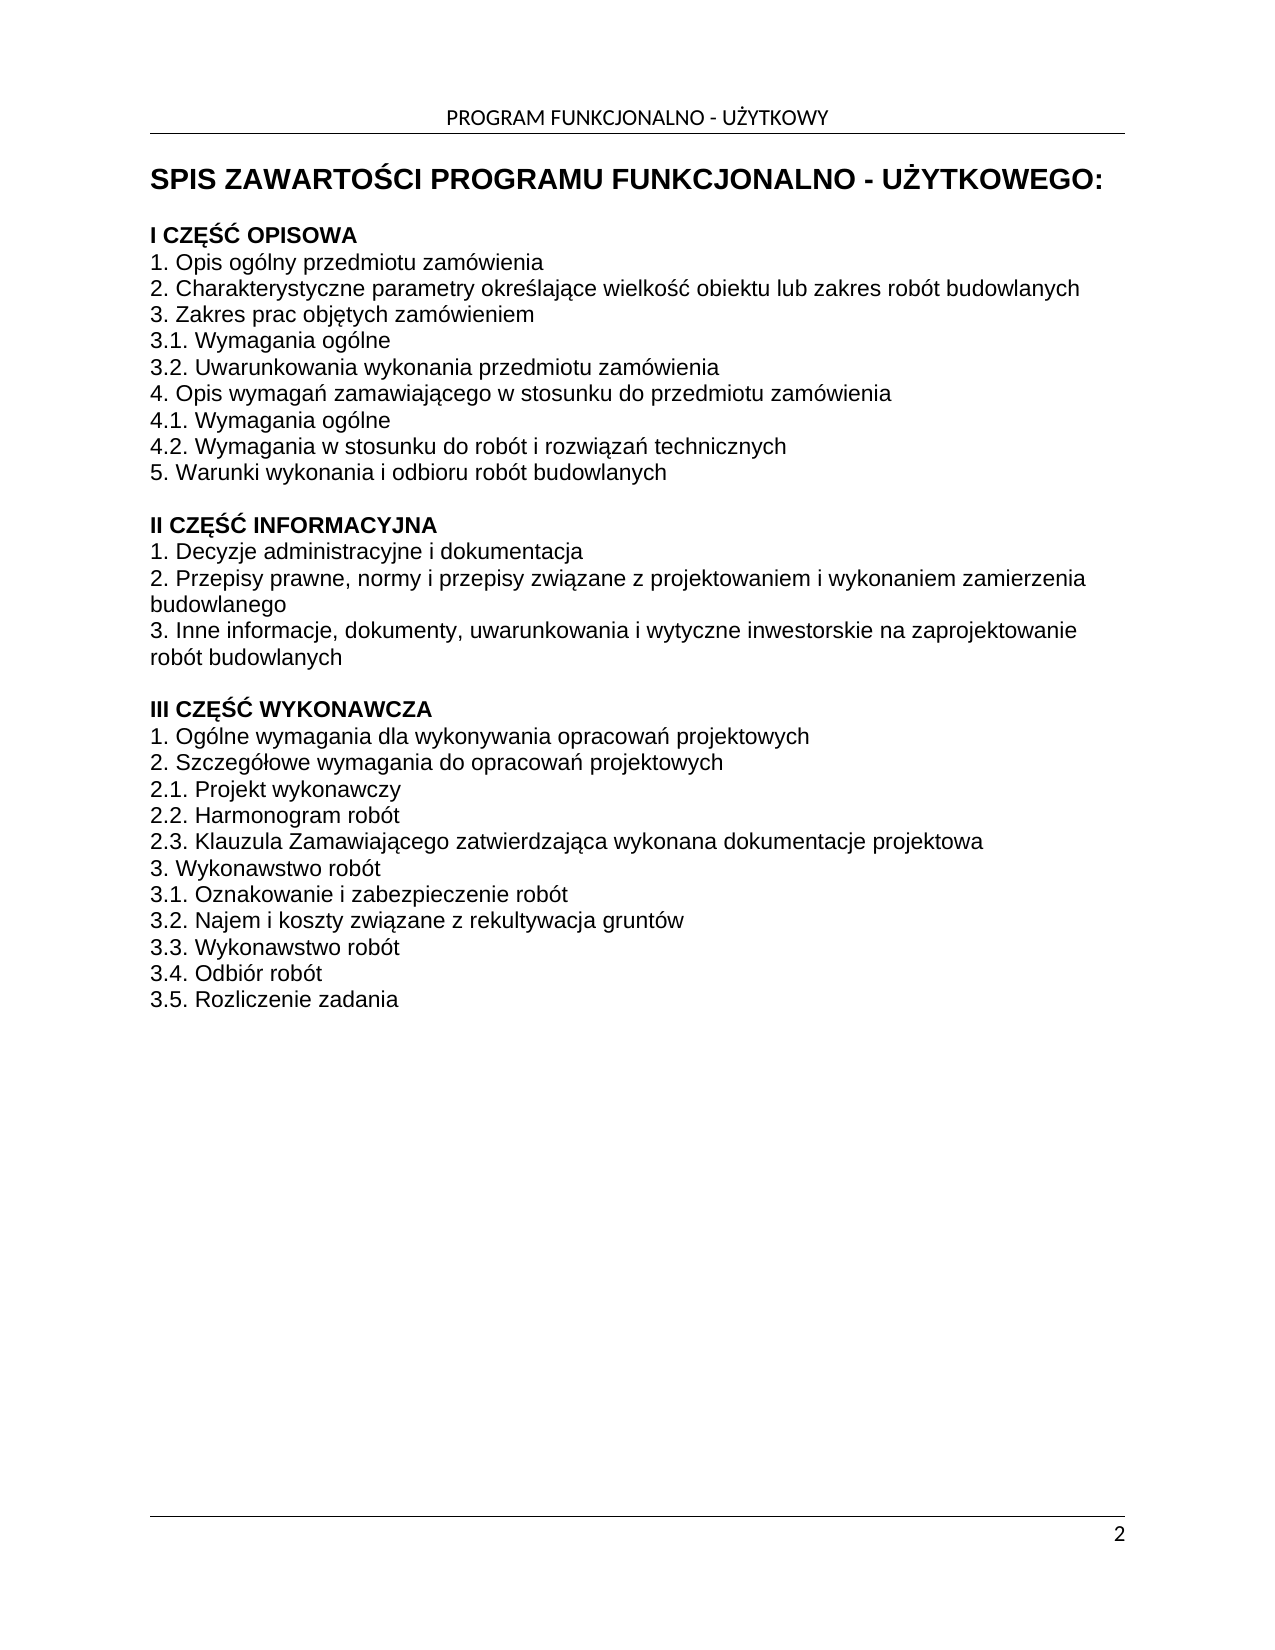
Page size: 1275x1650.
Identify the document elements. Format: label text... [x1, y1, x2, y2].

text II CZĘŚĆ INFORMACYJNA [150, 512, 1125, 538]
text 3.2. Najem i koszty związane z rekultywacja gruntów [150, 907, 1125, 934]
text 3. Inne informacje, dokumenty, uwarunkowania i wytyczne inwestorskie na zaprojektowanie [150, 617, 1125, 644]
text 2.3. Klauzula Zamawiającego zatwierdzająca wykonana dokumentacje projektowa [150, 828, 1125, 854]
text 1. Decyzje administracyjne i dokumentacja [150, 538, 1125, 565]
text 3. Wykonawstwo robót [150, 854, 1125, 881]
text I CZĘŚĆ OPISOWA [150, 222, 1125, 248]
text 2. Szczegółowe wymagania do opracowań projektowych [150, 749, 1125, 776]
text 1. Ogólne wymagania dla wykonywania opracowań projektowych [150, 723, 1125, 749]
text 3.5. Rozliczenie zadania [150, 986, 1125, 1013]
text 1. Opis ogólny przedmiotu zamówienia [150, 248, 1125, 275]
text 2.2. Harmonogram robót [150, 802, 1125, 828]
text 3.1. Oznakowanie i zabezpieczenie robót [150, 881, 1125, 907]
text 2. Charakterystyczne parametry określające wielkość obiektu lub zakres robót budowlanych [150, 275, 1125, 301]
text III CZĘŚĆ WYKONAWCZA [150, 696, 1125, 723]
text robót budowlanych [150, 644, 1125, 670]
text 2.1. Projekt wykonawczy [150, 776, 1125, 802]
text 2. Przepisy prawne, normy i przepisy związane z projektowaniem i wykonaniem zamierzenia [150, 565, 1125, 591]
text 3.4. Odbiór robót [150, 960, 1125, 986]
text 5. Warunki wykonania i odbioru robót budowlanych [150, 459, 1125, 486]
text 3. Zakres prac objętych zamówieniem [150, 301, 1125, 327]
text 3.3. Wykonawstwo robót [150, 934, 1125, 960]
text 3.1. Wymagania ogólne [150, 327, 1125, 354]
text 3.2. Uwarunkowania wykonania przedmiotu zamówienia [150, 354, 1125, 380]
text SPIS ZAWARTOŚCI PROGRAMU FUNKCJONALNO - UŻYTKOWEGO: [150, 162, 1125, 196]
text 4.1. Wymagania ogólne [150, 407, 1125, 433]
text 4.2. Wymagania w stosunku do robót i rozwiązań technicznych [150, 433, 1125, 459]
text budowlanego [150, 591, 1125, 617]
text 4. Opis wymagań zamawiającego w stosunku do przedmiotu zamówienia [150, 380, 1125, 407]
